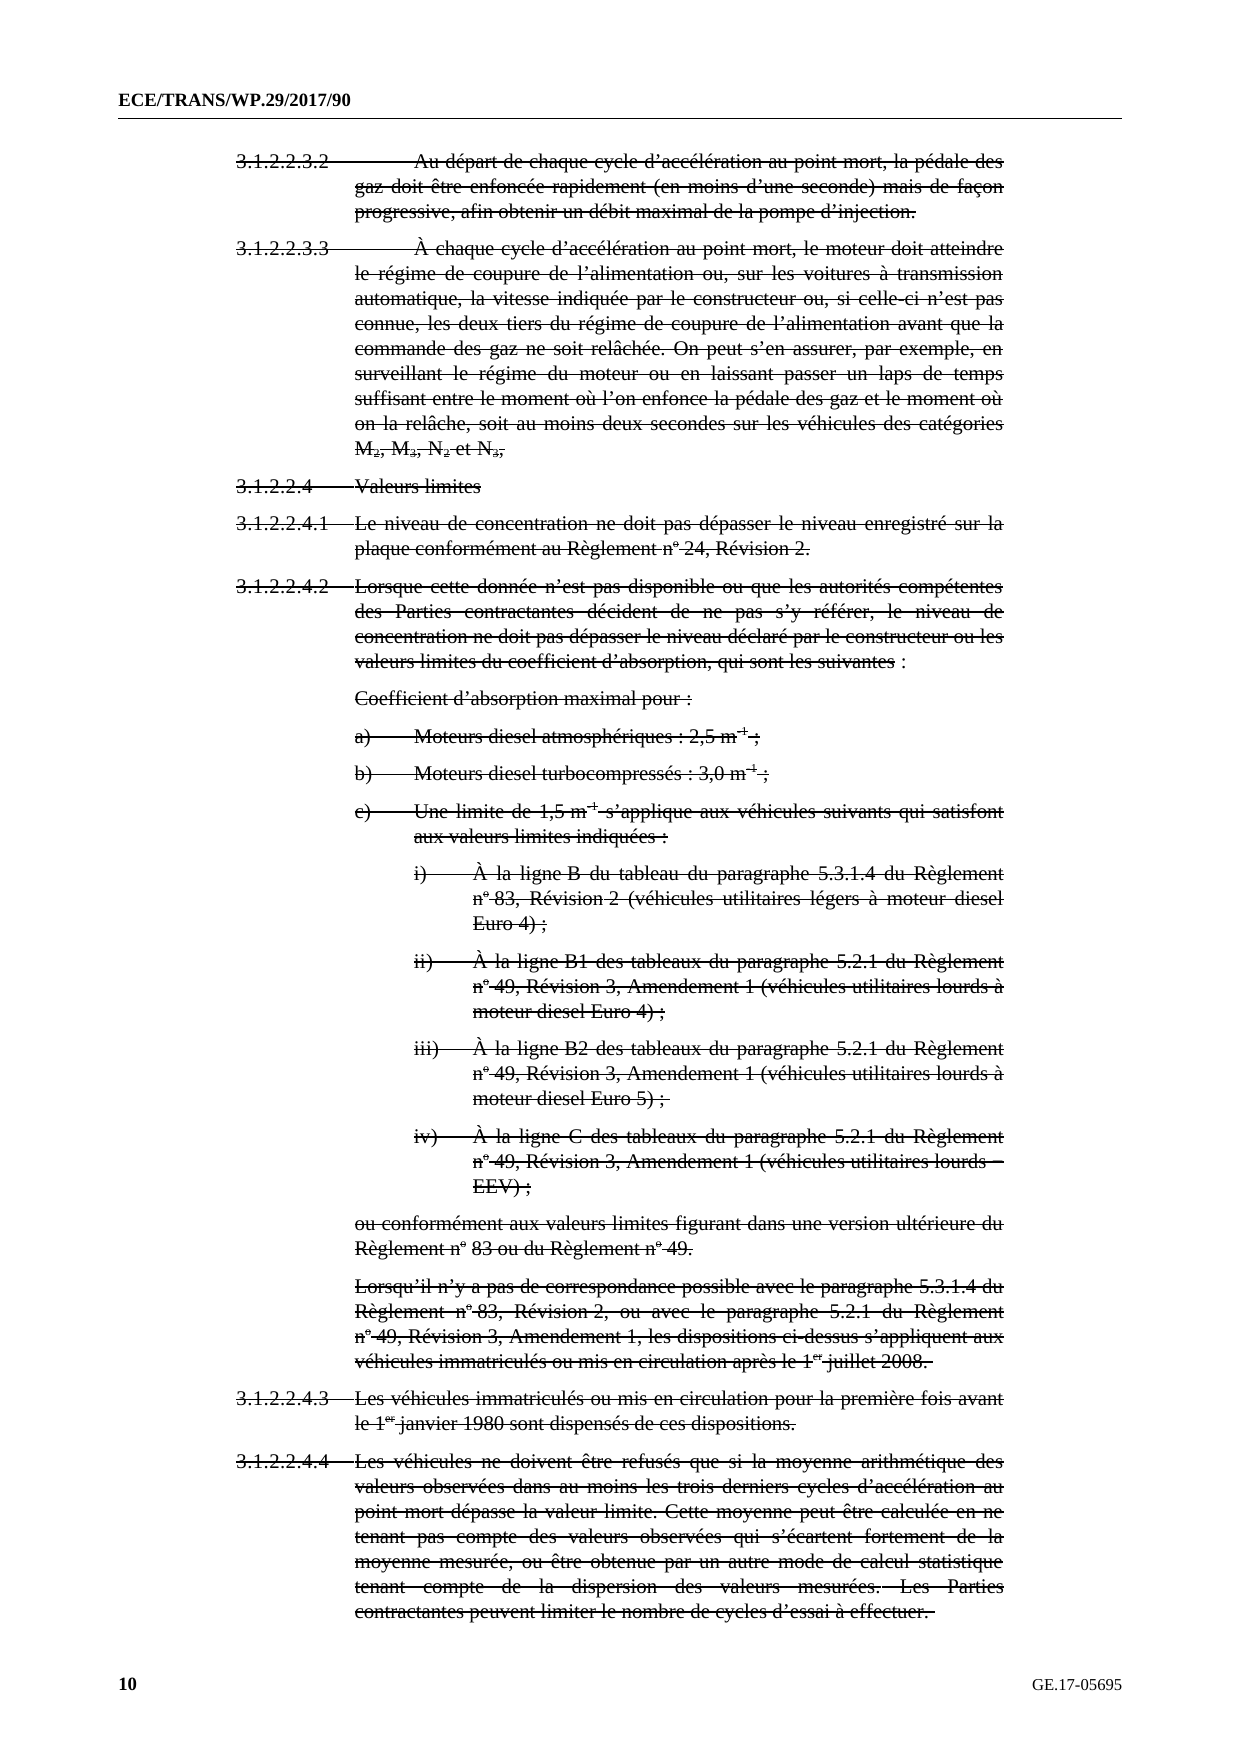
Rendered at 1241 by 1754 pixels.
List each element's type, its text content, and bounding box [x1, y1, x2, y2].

text 3.1.2.2.4.1 Le niveau de concentration ne doit pas dépasser le niveau enregistré sur la plaque conformément au Règlement no 24, Révision 2. [236, 510, 1004, 524]
text 3.1.2.2.4.1 Le niveau de concentration ne doit pas dépasser le niveau enregistré sur la plaque conformément au Règlement no 24, Révision 2. [236, 525, 1004, 560]
text 3.1.2.2.3.3 À chaque cycle d’accélération au point mort, le moteur doit atteindre le régime de coupure de l’alimentation ou, sur les voitures à transmission automatique, la vitesse indiquée par le constructeur ou, si celle-ci n’est pas connue, les deux tiers du régime de coupure de l’alimentation avant que la commande des gaz ne soit relâchée. On peut s’en assurer, par exemple, en surveillant le régime du moteur ou en laissant passer un laps de temps suffisant entre le moment où l’on enfonce la pédale des gaz et le moment où on la relâche, soit au moins deux secondes sur les véhicules des catégories M2, M3, N2 et N3, [236, 250, 1004, 460]
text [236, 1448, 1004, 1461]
text 3.1.2.2.3.2 Au départ de chaque cycle d’accélération au point mort, la pédale des gaz doit être enfoncée rapidement (en moins d’une seconde) mais de façon progressive, afin obtenir un débit maximal de la pompe d’injection. [236, 163, 1004, 223]
text c) Une limite de 1,5 m-1 s’applique aux véhicules suivants qui satisfont aux valeurs limites indiquées : [354, 798, 1004, 848]
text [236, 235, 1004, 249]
text 3.1.2.2.4.3 Les véhicules immatriculés ou mis en circulation pour la première fois avant le 1er janvier 1980 sont dispensés de ces dispositions. [236, 1385, 1004, 1399]
text i) À la ligne B du tableau du paragraphe 5.3.1.4 du Règlement no 83, Révision 2 (véhicules utilitaires légers à moteur diesel Euro 4) ; [413, 860, 1004, 874]
text i) À la ligne B du tableau du paragraphe 5.3.1.4 du Règlement no 83, Révision 2 (véhicules utilitaires légers à moteur diesel Euro 4) ; [413, 875, 1004, 935]
text ou conformément aux valeurs limites figurant dans une version ultérieure du Règlement no 83 ou du Règlement no 49. [354, 1225, 1004, 1260]
text ou conformément aux valeurs limites figurant dans une version ultérieure du Règlement no 83 ou du Règlement no 49. [354, 1210, 1004, 1224]
text Lorsqu’il n’y a pas de correspondance possible avec le paragraphe 5.3.1.4 du Règlement no 83, Révision 2, ou avec le paragraphe 5.2.1 du Règlement no 49, Révision 3, Amendement 1, les dispositions ci-dessus s’appliquent aux véhicules immatriculés ou mis en circulation après le 1er juillet 2008. [354, 1287, 1004, 1373]
text iii) À la ligne B2 des tableaux du paragraphe 5.2.1 du Règlement no 49, Révision 3, Amendement 1 (véhicules utilitaires lourds à moteur diesel Euro 5) ; [413, 1050, 1004, 1110]
text Coefficient d’absorption maximal pour : [354, 685, 1004, 710]
text a) Moteurs diesel atmosphériques : 2,5 m-1 ; [354, 723, 1004, 748]
text ii) À la ligne B1 des tableaux du paragraphe 5.2.1 du Règlement no 49, Révision 3, Amendement 1 (véhicules utilitaires lourds à moteur diesel Euro 4) ; [413, 962, 1004, 1023]
text 3.1.2.2.4 Valeurs limites [236, 473, 1004, 498]
text 3.1.2.2.4.3 Les véhicules immatriculés ou mis en circulation pour la première fois avant le 1er janvier 1980 sont dispensés de ces dispositions. [236, 1400, 1004, 1435]
text 3.1.2.2.4.4 Les véhicules ne doivent être refusés que si la moyenne arithmétique des valeurs observées dans au moins les trois derniers cycles d’accélération au point mort dépasse la valeur limite. Cette moyenne peut être calculée en ne tenant pas compte des valeurs observées qui s’écartent fortement de la moyenne mesurée, ou être obtenue par un autre mode de calcul statistique tenant compte de la dispersion des valeurs mesurées. Les Parties contractantes peuvent limiter le nombre de cycles d’essai à effectuer. [236, 1462, 1004, 1623]
text b) Moteurs diesel turbocompressés : 3,0 m-1 ; [354, 760, 1004, 785]
text 3.1.2.2.4.2 Lorsque cette donnée n’est pas disponible ou que les autorités compétentes des Parties contractantes décident de ne pas s’y référer, le niveau de concentration ne doit pas dépasser le niveau déclaré par le constructeur ou les valeurs limites du coefficient d’absorption, qui sont les suivantes : [236, 573, 1004, 673]
text iv) À la ligne C des tableaux du paragraphe 5.2.1 du Règlement no 49, Révision 3, Amendement 1 (véhicules utilitaires lourds − EEV) ; [413, 1137, 1004, 1198]
